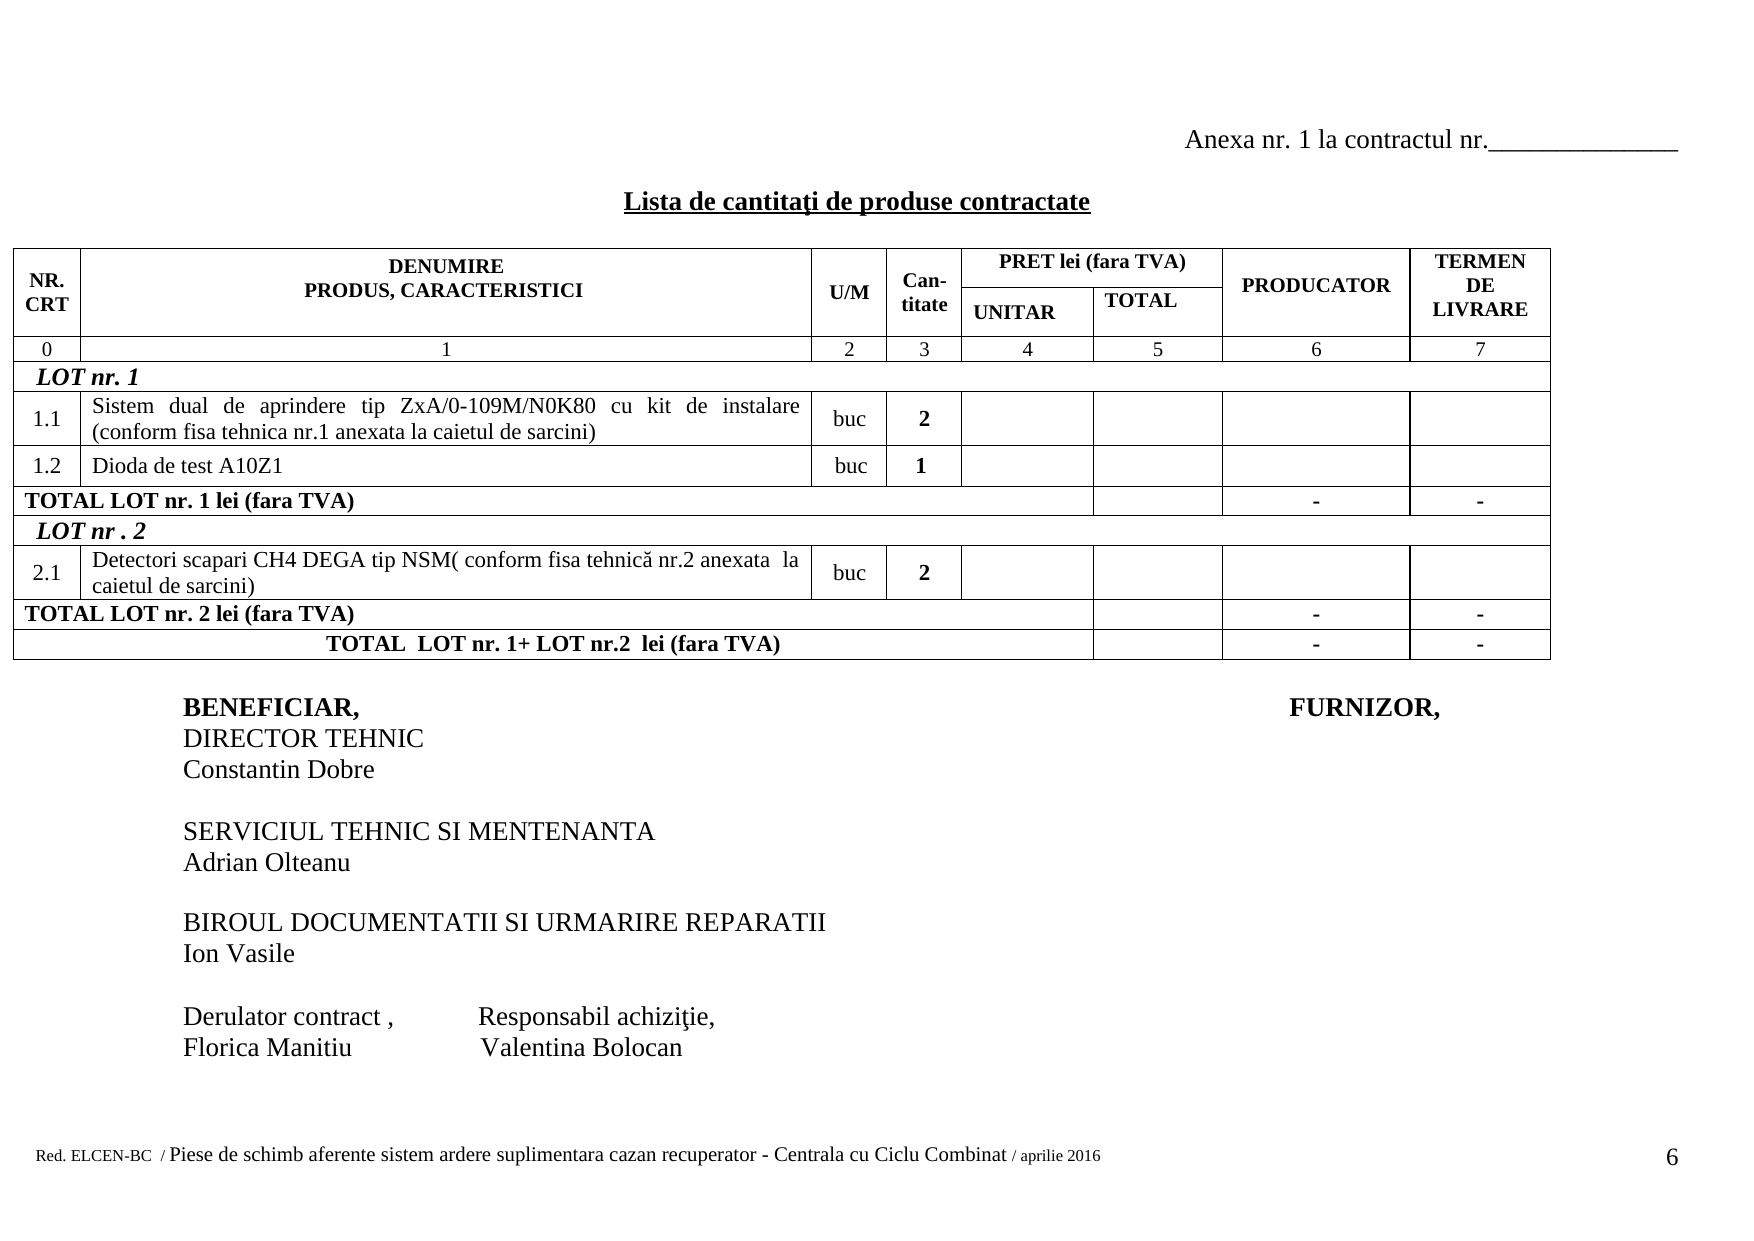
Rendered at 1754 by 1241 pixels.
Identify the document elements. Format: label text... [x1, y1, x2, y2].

table_cell [1411, 392, 1550, 444]
text Derulator contract , Responsabil achiziţie, [35, 1000, 1678, 1031]
table_cell 5 [1094, 337, 1222, 361]
table_cell Sistem dual de aprindere tip ZxA/0-109M/N0K80 cu kit de instalare (conform fisa tehnica nr.1 anexata la caietul de sarcini) [81, 392, 811, 444]
table_header U/M [812, 249, 886, 336]
table_cell 2 [887, 546, 961, 599]
table_header PRODUCATOR [1223, 249, 1409, 336]
table_cell 1.2 [14, 446, 80, 486]
table_cell TOTAL [1094, 288, 1222, 336]
table_cell Dioda de test A10Z1 [81, 446, 811, 486]
table_cell 2.1 [14, 546, 80, 599]
table_cell 1.1 [14, 392, 80, 444]
table_cell TOTAL LOT nr. 1 lei (fara TVA) [14, 487, 1093, 515]
text BENEFICIAR, FURNIZOR, [35, 691, 1678, 722]
table_header PRET lei (fara TVA) [962, 249, 1222, 287]
table_cell 7 [1411, 337, 1550, 361]
table_cell [962, 392, 1093, 444]
table_cell [1094, 487, 1222, 515]
text SERVICIUL TEHNIC SI MENTENANTA [35, 815, 1678, 846]
table_cell - [1411, 600, 1550, 629]
table_cell buc [812, 546, 886, 599]
text Constantin Dobre [35, 753, 1678, 784]
table_cell 2 [812, 337, 886, 361]
table_cell 1 [81, 337, 811, 361]
table_cell - [1223, 487, 1409, 515]
table_cell [1223, 392, 1409, 444]
table_cell [962, 546, 1093, 599]
table_cell UNITAR [962, 288, 1093, 336]
text Florica Manitiu Valentina Bolocan [35, 1031, 1678, 1062]
table_cell - [1411, 487, 1550, 515]
text Adrian Olteanu [35, 846, 1678, 878]
table_cell [1094, 600, 1222, 629]
table_header TERMEN DE LIVRARE [1411, 249, 1550, 336]
table_cell [962, 446, 1093, 486]
table_cell Detectori scapari CH4 DEGA tip NSM( conform fisa tehnică nr.2 anexata la caietul de sarcini) [81, 546, 811, 599]
text Anexa nr. 1 la contractul nr.______________ [35, 123, 1678, 154]
table_cell [1223, 446, 1409, 486]
table_cell - [1411, 630, 1550, 658]
table_header DENUMIRE PRODUS, CARACTERISTICI [81, 249, 811, 336]
table_cell [1223, 546, 1409, 599]
table_cell LOT nr . 2 [14, 516, 1550, 545]
table_cell 1 [887, 446, 961, 486]
table_cell [1411, 446, 1550, 486]
table_header NR.CRT [14, 249, 80, 336]
table_cell [1411, 546, 1550, 599]
table_cell 4 [962, 337, 1093, 361]
text BIROUL DOCUMENTATII SI URMARIRE REPARATII [35, 906, 1678, 937]
text Ion Vasile [35, 937, 1678, 969]
table_header Can-titate [887, 249, 961, 336]
table_cell [1094, 446, 1222, 486]
table_cell TOTAL LOT nr. 2 lei (fara TVA) [14, 600, 1093, 629]
table_cell [1094, 392, 1222, 444]
table_cell buc [812, 446, 886, 486]
table_cell 3 [887, 337, 961, 361]
table_cell 0 [14, 337, 80, 361]
table_cell - [1223, 630, 1409, 658]
table_cell LOT nr. 1 [14, 362, 1550, 391]
table_cell TOTAL LOT nr. 1+ LOT nr.2 lei (fara TVA) [14, 630, 1093, 658]
table_cell [1094, 546, 1222, 599]
table_cell 6 [1223, 337, 1409, 361]
text Lista de cantitaţi de produse contractate [35, 185, 1678, 216]
table_cell buc [812, 392, 886, 444]
table_cell 2 [887, 392, 961, 444]
table_cell - [1223, 600, 1409, 629]
text DIRECTOR TEHNIC [35, 722, 1678, 753]
table_cell [1094, 630, 1222, 658]
